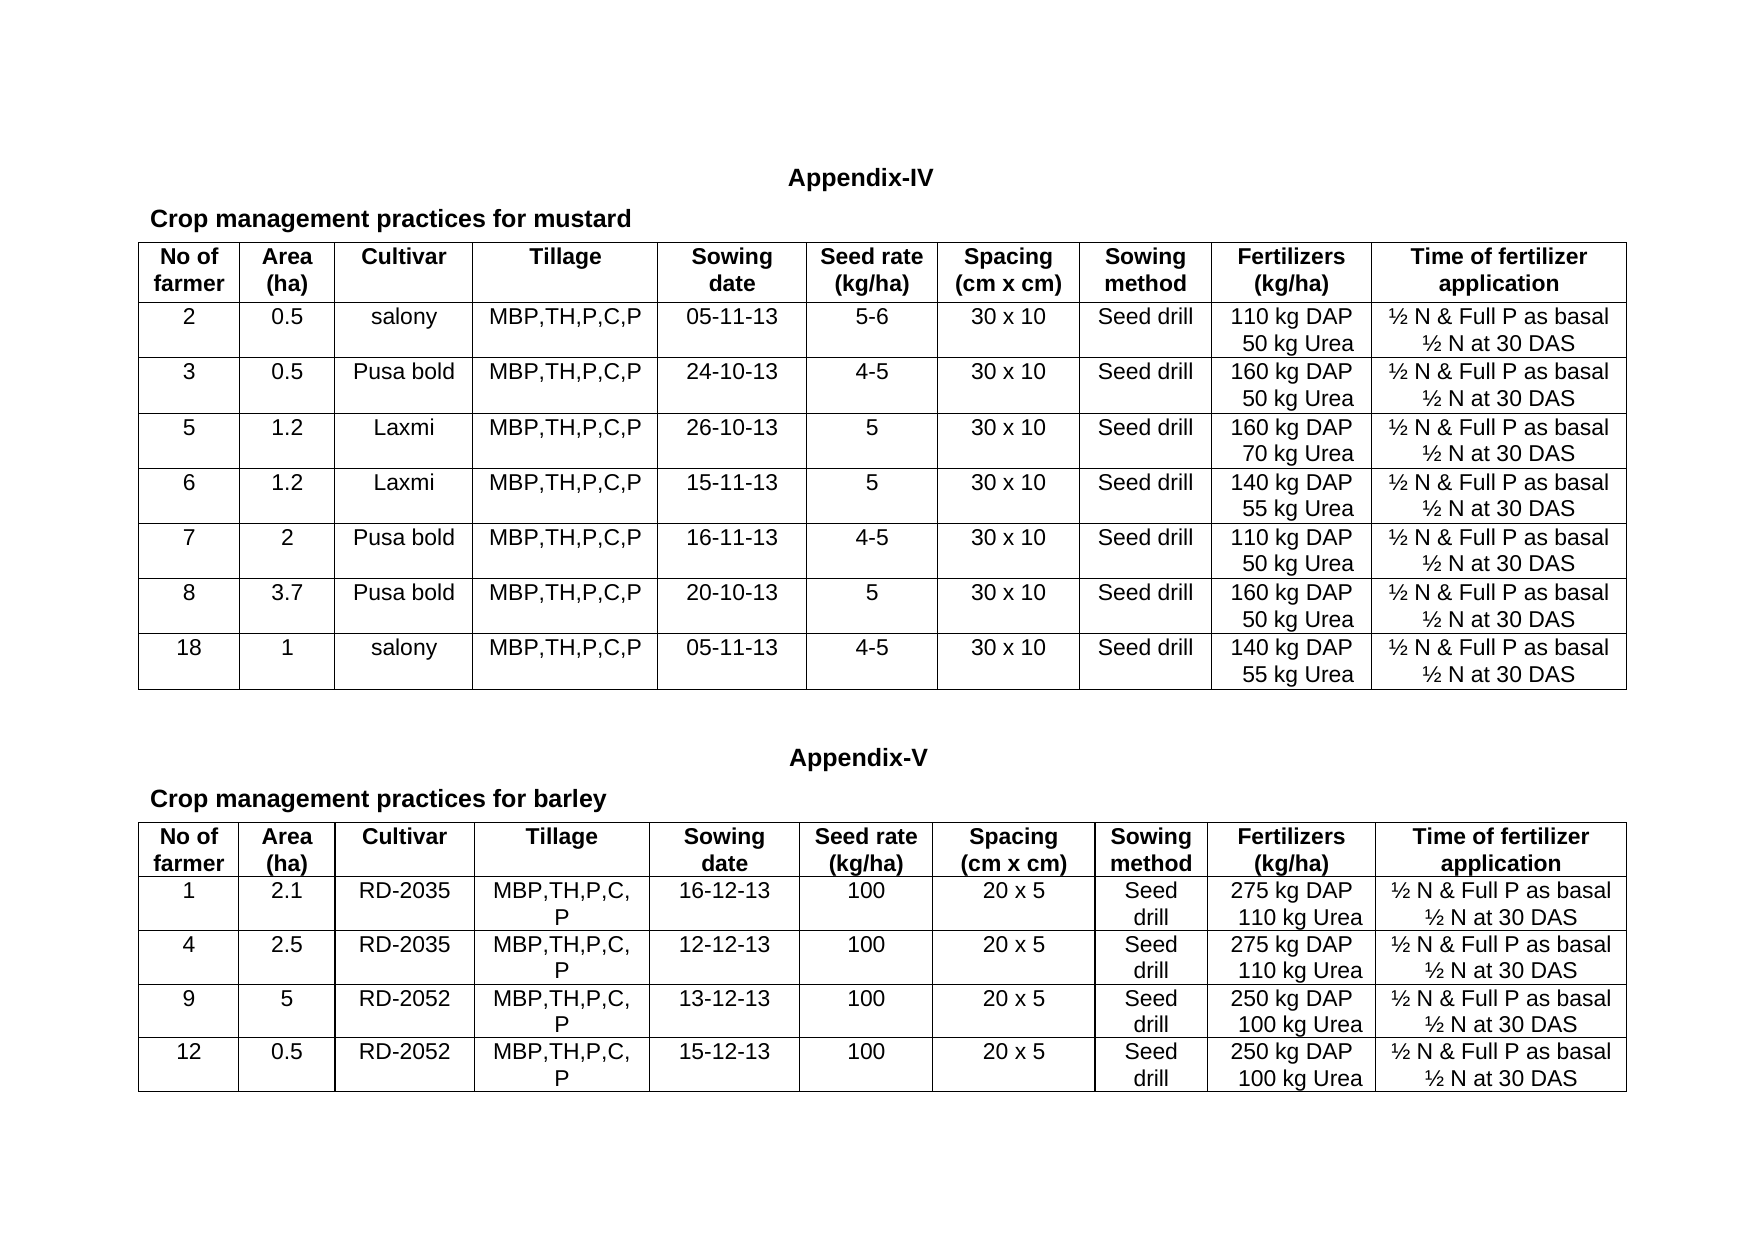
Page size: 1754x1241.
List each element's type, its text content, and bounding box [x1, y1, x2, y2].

table_cell 20 x 5 [933, 1038, 1094, 1091]
table_cell Seed drill [1080, 469, 1211, 523]
table_header Tillage [473, 243, 657, 302]
table_cell 160 kg DAP 50 kg Urea [1212, 358, 1371, 412]
table_cell 140 kg DAP 55 kg Urea [1212, 469, 1371, 523]
table_cell 5-6 [807, 303, 937, 357]
table_header Area (ha) [239, 823, 334, 876]
table_cell Seed drill [1080, 303, 1211, 357]
table_cell 275 kg DAP 110 kg Urea [1208, 931, 1375, 983]
table_cell 05-11-13 [658, 634, 806, 688]
table_cell Seed drill [1096, 1038, 1207, 1091]
text Crop management practices for mustard [150, 204, 1604, 232]
table_cell MBP,TH,P,C,P [475, 877, 649, 930]
table_cell 30 x 10 [938, 634, 1079, 688]
table_cell MBP,TH,P,C,P [473, 469, 657, 523]
table_cell 160 kg DAP 50 kg Urea [1212, 579, 1371, 633]
table_cell 275 kg DAP 110 kg Urea [1208, 877, 1375, 930]
table_cell 1 [240, 634, 334, 688]
table_cell ½ N & Full P as basal ½ N at 30 DAS [1376, 985, 1626, 1037]
table_cell 5 [807, 579, 937, 633]
table_cell MBP,TH,P,C,P [473, 634, 657, 688]
table_cell ½ N & Full P as basal ½ N at 30 DAS [1372, 524, 1626, 578]
table_cell 5 [239, 985, 334, 1037]
table_cell 16-12-13 [650, 877, 799, 930]
table_cell MBP,TH,P,C,P [473, 414, 657, 468]
table_cell ½ N & Full P as basal ½ N at 30 DAS [1372, 579, 1626, 633]
table_cell 100 [800, 985, 932, 1037]
table_cell 4-5 [807, 634, 937, 688]
table_cell Pusa bold [335, 358, 472, 412]
table_cell 1.2 [240, 414, 334, 468]
table_cell 9 [139, 985, 238, 1037]
table_header Seed rate (kg/ha) [800, 823, 932, 876]
text Appendix-V [150, 743, 1580, 771]
table_cell 30 x 10 [938, 303, 1079, 357]
table_cell 18 [139, 634, 239, 688]
table_cell ½ N & Full P as basal ½ N at 30 DAS [1376, 1038, 1626, 1091]
table_cell 3 [139, 358, 239, 412]
table_cell 100 [800, 877, 932, 930]
table_cell 1 [139, 877, 238, 930]
table_cell MBP,TH,P,C,P [473, 524, 657, 578]
table_cell 15-11-13 [658, 469, 806, 523]
table_header Time of fertilizer application [1372, 243, 1626, 302]
table_cell 2 [240, 524, 334, 578]
table_cell 110 kg DAP 50 kg Urea [1212, 524, 1371, 578]
table_header No of farmer [139, 243, 239, 302]
table_cell 20 x 5 [933, 877, 1094, 930]
table_header Seed rate (kg/ha) [807, 243, 937, 302]
table_cell 2.1 [239, 877, 334, 930]
table_header Spacing (cm x cm) [933, 823, 1094, 876]
table_cell Seed drill [1080, 414, 1211, 468]
table_cell 0.5 [239, 1038, 334, 1091]
table_cell salony [335, 303, 472, 357]
table_header Spacing (cm x cm) [938, 243, 1079, 302]
table_cell 30 x 10 [938, 469, 1079, 523]
table_cell 140 kg DAP 55 kg Urea [1212, 634, 1371, 688]
table_cell ½ N & Full P as basal ½ N at 30 DAS [1372, 303, 1626, 357]
table_cell 20-10-13 [658, 579, 806, 633]
table_cell Seed drill [1096, 985, 1207, 1037]
table_cell MBP,TH,P,C,P [475, 931, 649, 983]
table_cell Seed drill [1080, 358, 1211, 412]
table_cell Laxmi [335, 414, 472, 468]
table_cell 110 kg DAP 50 kg Urea [1212, 303, 1371, 357]
table_cell Seed drill [1080, 634, 1211, 688]
table_cell 1.2 [240, 469, 334, 523]
table_cell salony [335, 634, 472, 688]
table_cell Seed drill [1080, 579, 1211, 633]
table_cell MBP,TH,P,C,P [475, 1038, 649, 1091]
table_header Sowing method [1080, 243, 1211, 302]
table_cell ½ N & Full P as basal ½ N at 30 DAS [1372, 414, 1626, 468]
table_cell ½ N & Full P as basal ½ N at 30 DAS [1372, 358, 1626, 412]
text Appendix-IV [150, 162, 1580, 191]
table_cell ½ N & Full P as basal ½ N at 30 DAS [1376, 877, 1626, 930]
table_cell 2.5 [239, 931, 334, 983]
table_cell 5 [807, 414, 937, 468]
table_cell 160 kg DAP 70 kg Urea [1212, 414, 1371, 468]
table_cell 20 x 5 [933, 931, 1094, 983]
table_cell 2 [139, 303, 239, 357]
table_header Sowing date [658, 243, 806, 302]
table_cell 05-11-13 [658, 303, 806, 357]
table_header Tillage [475, 823, 649, 876]
table_cell 250 kg DAP 100 kg Urea [1208, 1038, 1375, 1091]
table_cell RD-2052 [336, 985, 474, 1037]
table_cell 16-11-13 [658, 524, 806, 578]
table_cell Seed drill [1096, 931, 1207, 983]
table_cell Pusa bold [335, 579, 472, 633]
table_cell 3.7 [240, 579, 334, 633]
table_cell 12 [139, 1038, 238, 1091]
table_cell 4-5 [807, 524, 937, 578]
table_cell 26-10-13 [658, 414, 806, 468]
table_cell 4 [139, 931, 238, 983]
table_cell 15-12-13 [650, 1038, 799, 1091]
table_cell 20 x 5 [933, 985, 1094, 1037]
table_cell RD-2052 [336, 1038, 474, 1091]
table_cell MBP,TH,P,C,P [473, 358, 657, 412]
table_cell 250 kg DAP 100 kg Urea [1208, 985, 1375, 1037]
table_cell Laxmi [335, 469, 472, 523]
table_header Fertilizers (kg/ha) [1212, 243, 1371, 302]
table_header Sowing date [650, 823, 799, 876]
table_cell 30 x 10 [938, 358, 1079, 412]
table_cell 24-10-13 [658, 358, 806, 412]
table_cell 0.5 [240, 358, 334, 412]
table_cell 4-5 [807, 358, 937, 412]
table_cell ½ N & Full P as basal ½ N at 30 DAS [1376, 931, 1626, 983]
table_cell RD-2035 [336, 877, 474, 930]
table_cell 0.5 [240, 303, 334, 357]
table_cell Seed drill [1096, 877, 1207, 930]
table_header Cultivar [336, 823, 474, 876]
table_header Cultivar [335, 243, 472, 302]
table_cell 13-12-13 [650, 985, 799, 1037]
table_cell 7 [139, 524, 239, 578]
table_cell 100 [800, 931, 932, 983]
table_cell 12-12-13 [650, 931, 799, 983]
table_cell 8 [139, 579, 239, 633]
text Crop management practices for barley [150, 784, 1604, 813]
table_cell MBP,TH,P,C,P [473, 579, 657, 633]
table_header Fertilizers (kg/ha) [1208, 823, 1375, 876]
table_cell ½ N & Full P as basal ½ N at 30 DAS [1372, 469, 1626, 523]
table_cell MBP,TH,P,C,P [473, 303, 657, 357]
table_cell 5 [139, 414, 239, 468]
table_cell 30 x 10 [938, 524, 1079, 578]
table_cell 5 [807, 469, 937, 523]
table_cell Pusa bold [335, 524, 472, 578]
table_header Area (ha) [240, 243, 334, 302]
table_header No of farmer [139, 823, 238, 876]
table_cell RD-2035 [336, 931, 474, 983]
table_cell 30 x 10 [938, 579, 1079, 633]
table_header Time of fertilizer application [1376, 823, 1626, 876]
table_cell Seed drill [1080, 524, 1211, 578]
table_cell ½ N & Full P as basal ½ N at 30 DAS [1372, 634, 1626, 688]
table_cell 6 [139, 469, 239, 523]
table_cell 30 x 10 [938, 414, 1079, 468]
table_header Sowing method [1096, 823, 1207, 876]
table_cell MBP,TH,P,C,P [475, 985, 649, 1037]
table_cell 100 [800, 1038, 932, 1091]
